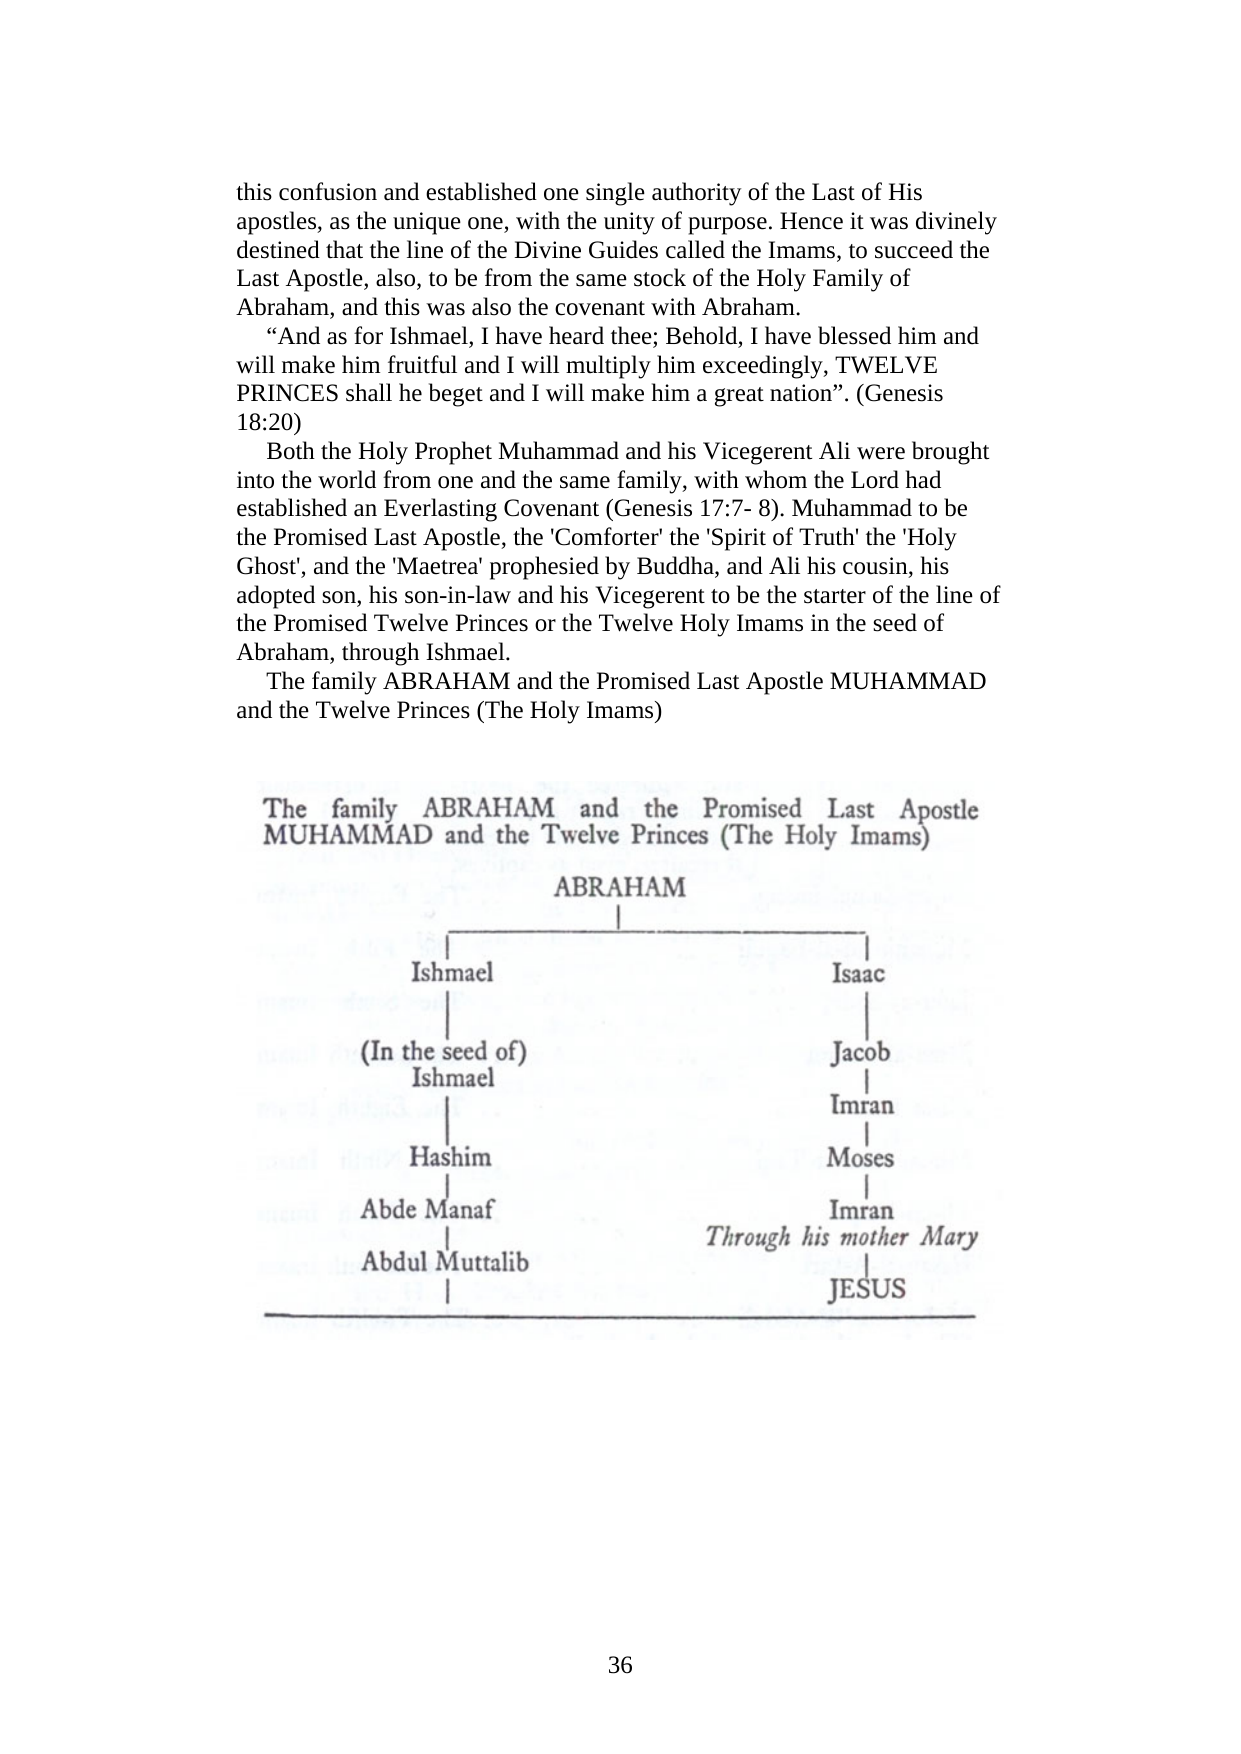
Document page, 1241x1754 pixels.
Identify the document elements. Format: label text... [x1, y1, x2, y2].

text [236, 177, 1004, 321]
picture [236, 781, 1004, 1340]
text “And as for Ishmael, I have heard thee; Behold, I have blessed him and will make him fruitful and I will multiply him exceedingly, TWELVE PRINCES shall he beget and I will make him a great nation”. (Genesis 18:20) [236, 321, 1004, 436]
text Both the Holy Prophet Muhammad and his Vicegerent Ali were brought into the world from one and the same family, with whom the Lord had established an Everlasting Covenant (Genesis 17:7- 8). Muhammad to be the Promised Last Apostle, the 'Comforter' the 'Spirit of Truth' the 'Holy Ghost', and the 'Maetrea' prophesied by Buddha, and Ali his cousin, his adopted son, his son-in-law and his Vicegerent to be the starter of the line of the Promised Twelve Princes or the Twelve Holy Imams in the seed of Abraham, through Ishmael. [236, 436, 1004, 666]
text The family ABRAHAM and the Promised Last Apostle MUHAMMAD and the Twelve Princes (The Holy Imams) [236, 666, 1004, 723]
